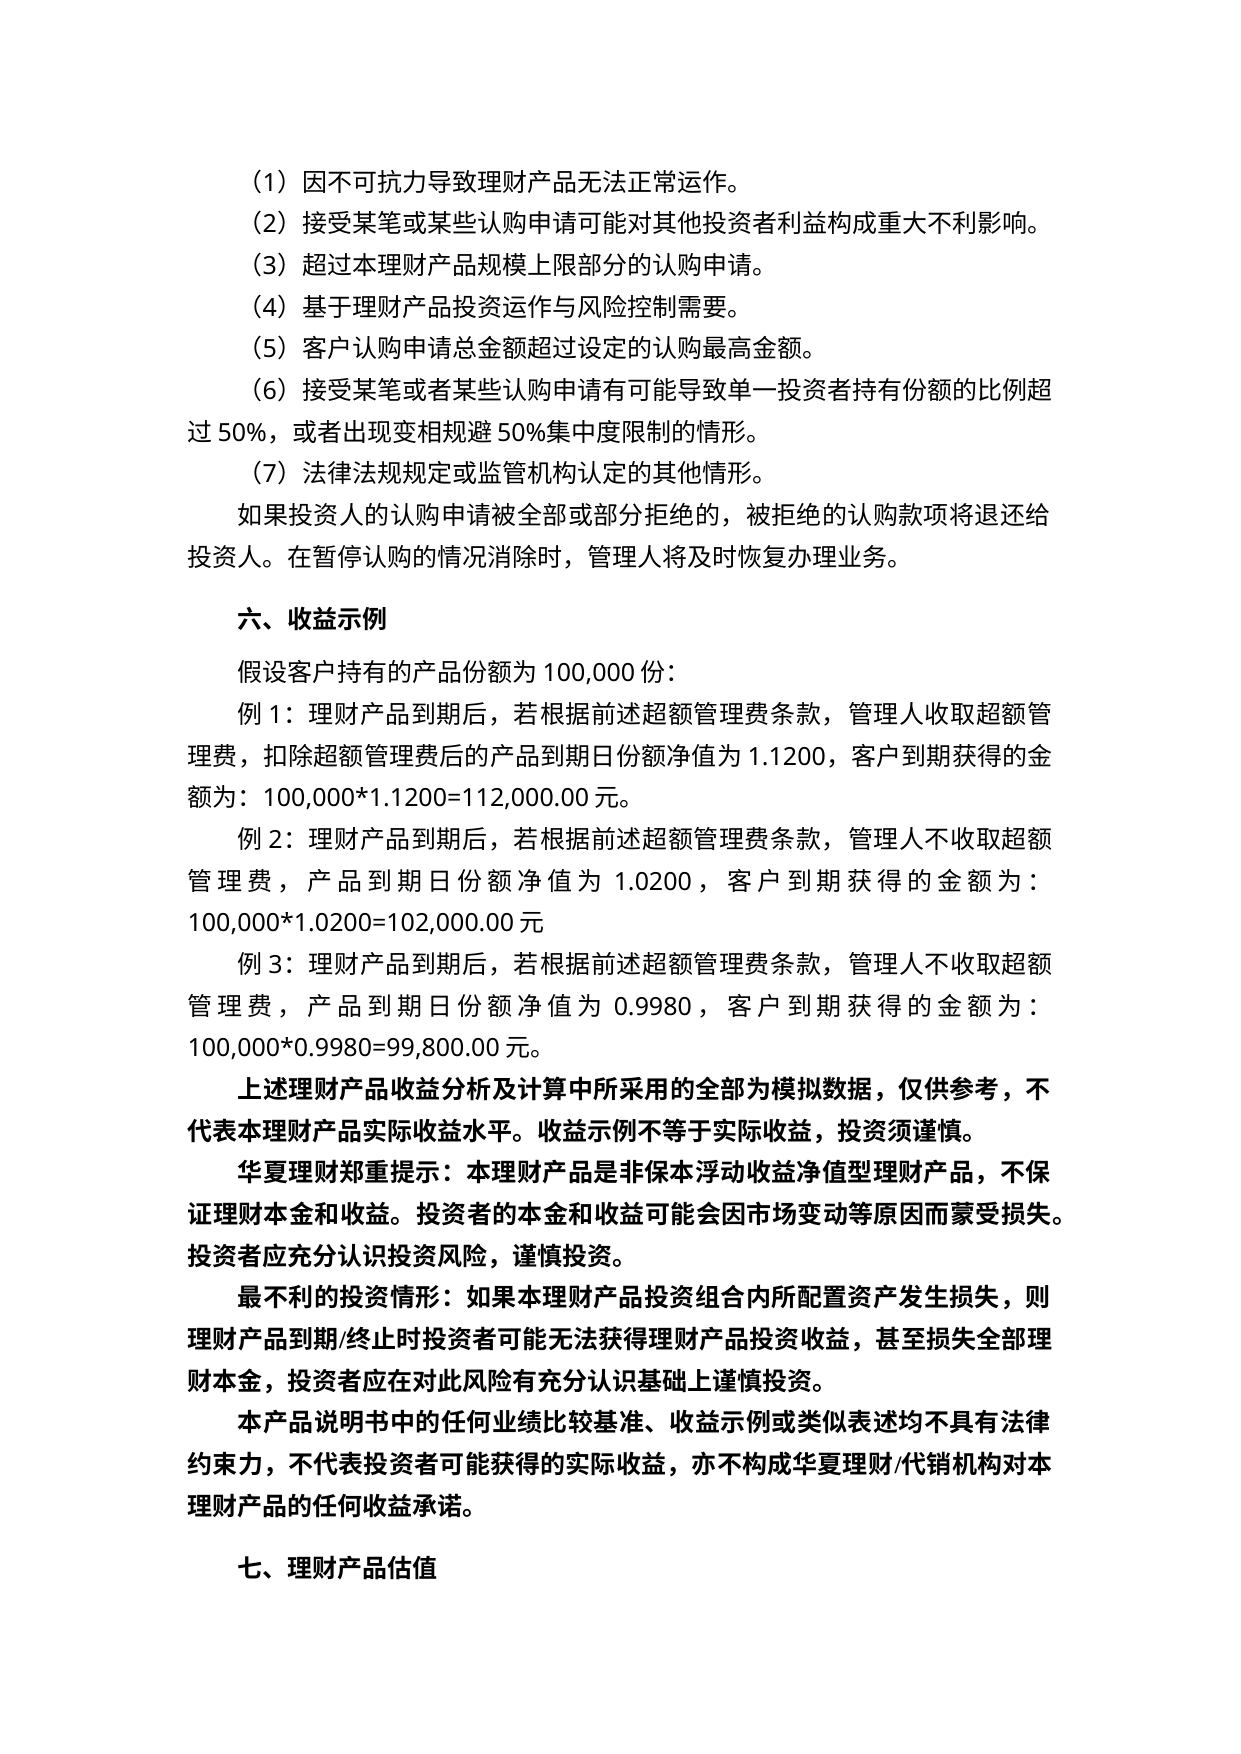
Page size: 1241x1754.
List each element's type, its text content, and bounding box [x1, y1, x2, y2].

text （6）接受某笔或者某些认购申请有可能导致单一投资者持有份额的比例超过50%，或者出现变相规避50%集中度限制的情形。 [187, 370, 1053, 448]
text 七、理财产品估值 [187, 1544, 1053, 1586]
text （2）接受某笔或某些认购申请可能对其他投资者利益构成重大不利影响。 [187, 204, 1053, 240]
text （7）法律法规规定或监管机构认定的其他情形。 [187, 454, 1053, 490]
text 例3：理财产品到期后，若根据前述超额管理费条款，管理人不收取超额管理费，产品到期日份额净值为0.9980，客户到期获得的金额为：100,000*0.9980=99,800.00元。 [187, 944, 1053, 1064]
text 六、收益示例 [187, 595, 1053, 637]
text 例1：理财产品到期后，若根据前述超额管理费条款，管理人收取超额管理费，扣除超额管理费后的产品到期日份额净值为1.1200，客户到期获得的金额为：100,000*1.1200=112,000.00元。 [187, 694, 1053, 814]
text 例2：理财产品到期后，若根据前述超额管理费条款，管理人不收取超额管理费，产品到期日份额净值为1.0200，客户到期获得的金额为：100,000*1.0200=102,000.00元 [187, 819, 1053, 939]
text 假设客户持有的产品份额为100,000份： [187, 653, 1053, 689]
text 上述理财产品收益分析及计算中所采用的全部为模拟数据，仅供参考，不代表本理财产品实际收益水平。收益示例不等于实际收益，投资须谨慎。 [187, 1069, 1053, 1147]
text （4）基于理财产品投资运作与风险控制需要。 [187, 287, 1053, 323]
text 最不利的投资情形：如果本理财产品投资组合内所配置资产发生损失，则理财产品到期/终止时投资者可能无法获得理财产品投资收益，甚至损失全部理财本金，投资者应在对此风险有充分认识基础上谨慎投资。 [187, 1278, 1053, 1397]
text 本产品说明书中的任何业绩比较基准、收益示例或类似表述均不具有法律约束力，不代表投资者可能获得的实际收益，亦不构成华夏理财/代销机构对本理财产品的任何收益承诺。 [187, 1403, 1053, 1522]
text （1）因不可抗力导致理财产品无法正常运作。 [187, 162, 1053, 198]
text （3）超过本理财产品规模上限部分的认购申请。 [187, 245, 1053, 282]
text 如果投资人的认购申请被全部或部分拒绝的，被拒绝的认购款项将退还给投资人。在暂停认购的情况消除时，管理人将及时恢复办理业务。 [187, 495, 1053, 573]
text 华夏理财郑重提示：本理财产品是非保本浮动收益净值型理财产品，不保证理财本金和收益。投资者的本金和收益可能会因市场变动等原因而蒙受损失。投资者应充分认识投资风险，谨慎投资。 [187, 1153, 1053, 1272]
text （5）客户认购申请总金额超过设定的认购最高金额。 [187, 329, 1053, 365]
